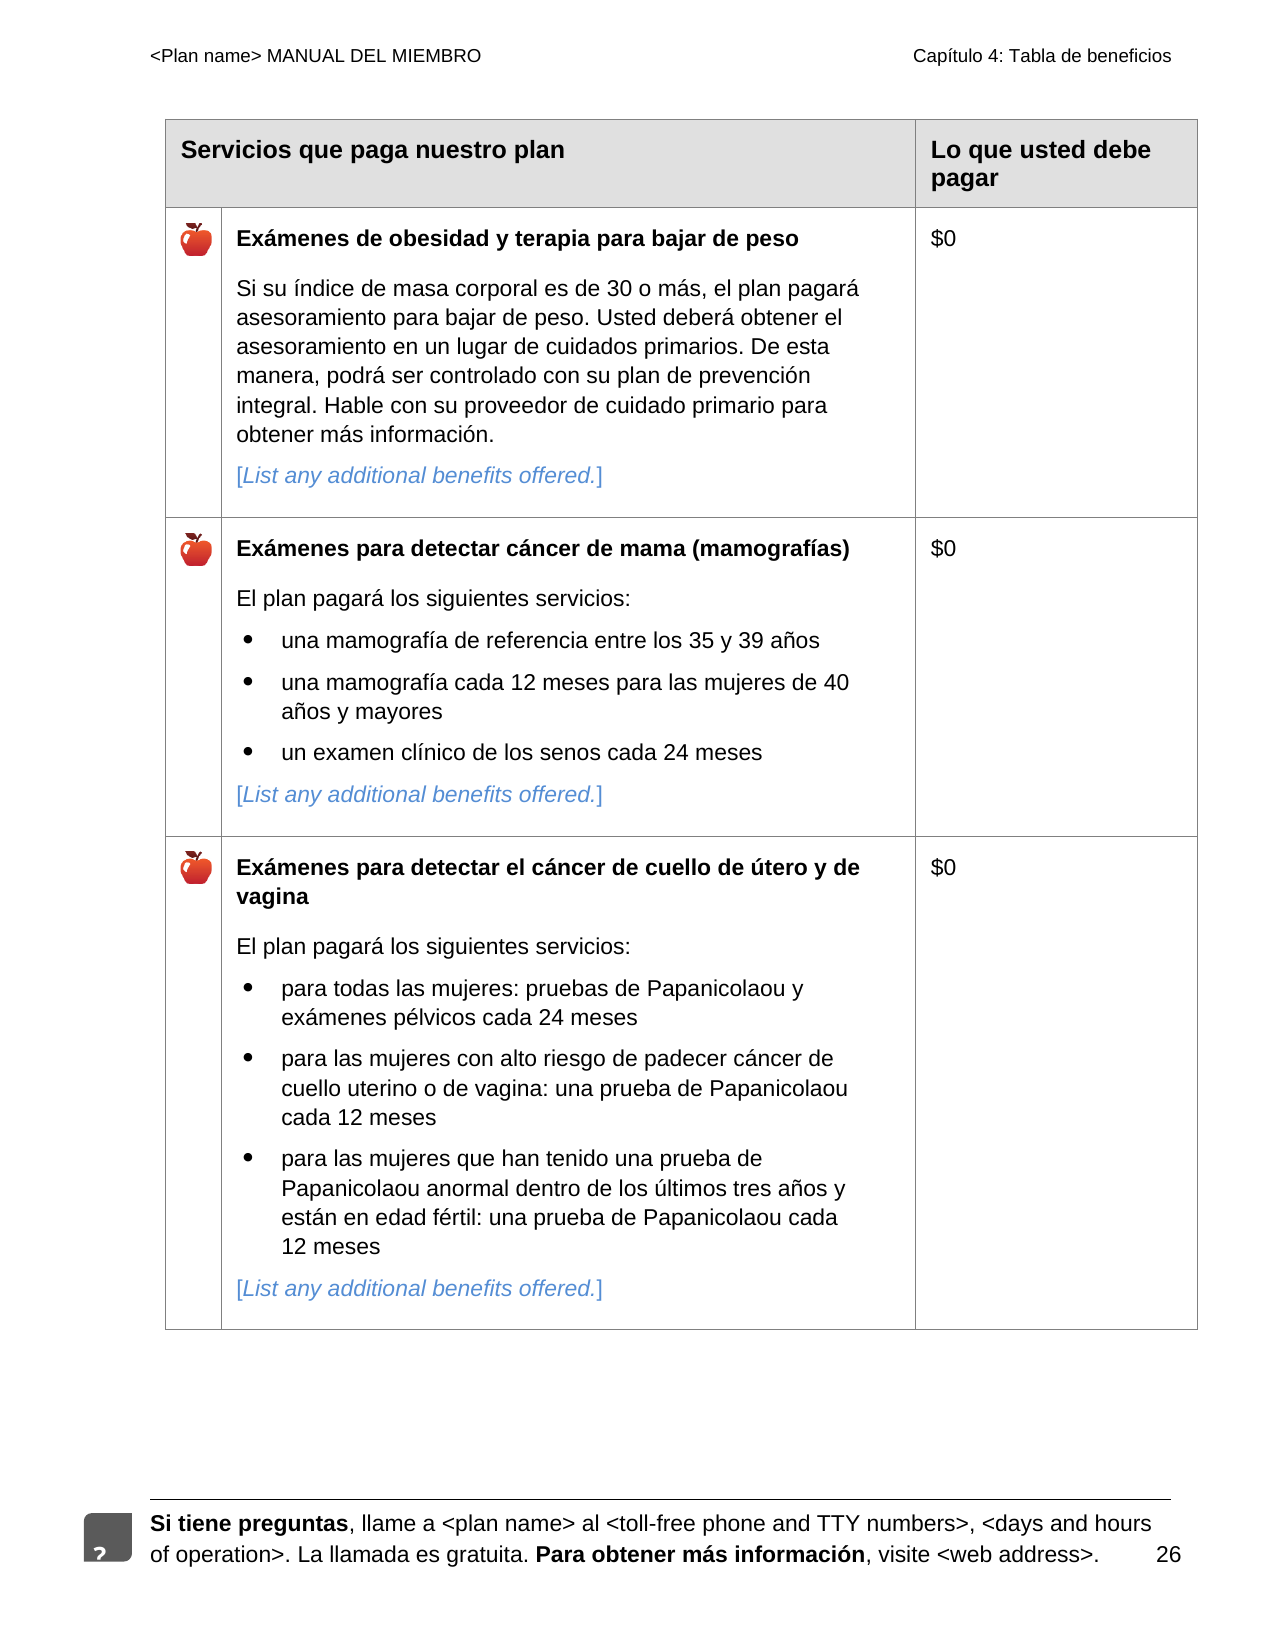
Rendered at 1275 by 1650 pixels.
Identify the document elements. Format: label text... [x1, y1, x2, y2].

table_cell $0 [916, 208, 1197, 517]
table_cell [166, 837, 221, 1329]
table_cell [166, 518, 221, 836]
table_cell Exámenes para detectar cáncer de mama (mamografías) El plan pagará los siguientes servicios: una mamografía de referencia entre los 35 y 39 años una mamografía cada 12 meses para las mujeres de 40 años y mayores un examen clínico de los senos cada 24 meses [List any additional benefits offered.] [222, 518, 915, 836]
table_header Servicios que paga nuestro plan [166, 120, 915, 207]
table_cell Exámenes de obesidad y terapia para bajar de peso Si su índice de masa corporal es de 30 o más, el plan pagará asesoramiento para bajar de peso. Usted deberá obtener el asesoramiento en un lugar de cuidados primarios. De esta manera, podrá ser controlado con su plan de prevención integral. Hable con su proveedor de cuidado primario para obtener más información. [List any additional benefits offered.] [222, 208, 915, 517]
picture [180, 223, 212, 256]
picture [180, 533, 212, 566]
table_cell $0 [916, 518, 1197, 836]
table_cell Exámenes para detectar el cáncer de cuello de útero y de vagina El plan pagará los siguientes servicios: para todas las mujeres: pruebas de Papanicolaou y exámenes pélvicos cada 24 meses para las mujeres con alto riesgo de padecer cáncer de cuello uterino o de vagina: una prueba de Papanicolaou cada 12 meses para las mujeres que han tenido una prueba de Papanicolaou anormal dentro de los últimos tres años y están en edad fértil: una prueba de Papanicolaou cada 12 meses [List any additional benefits offered.] [222, 837, 915, 1329]
table_cell $0 [916, 837, 1197, 1329]
picture [180, 851, 212, 884]
table_header Lo que usted debe pagar [916, 120, 1197, 207]
table_cell [166, 208, 221, 517]
